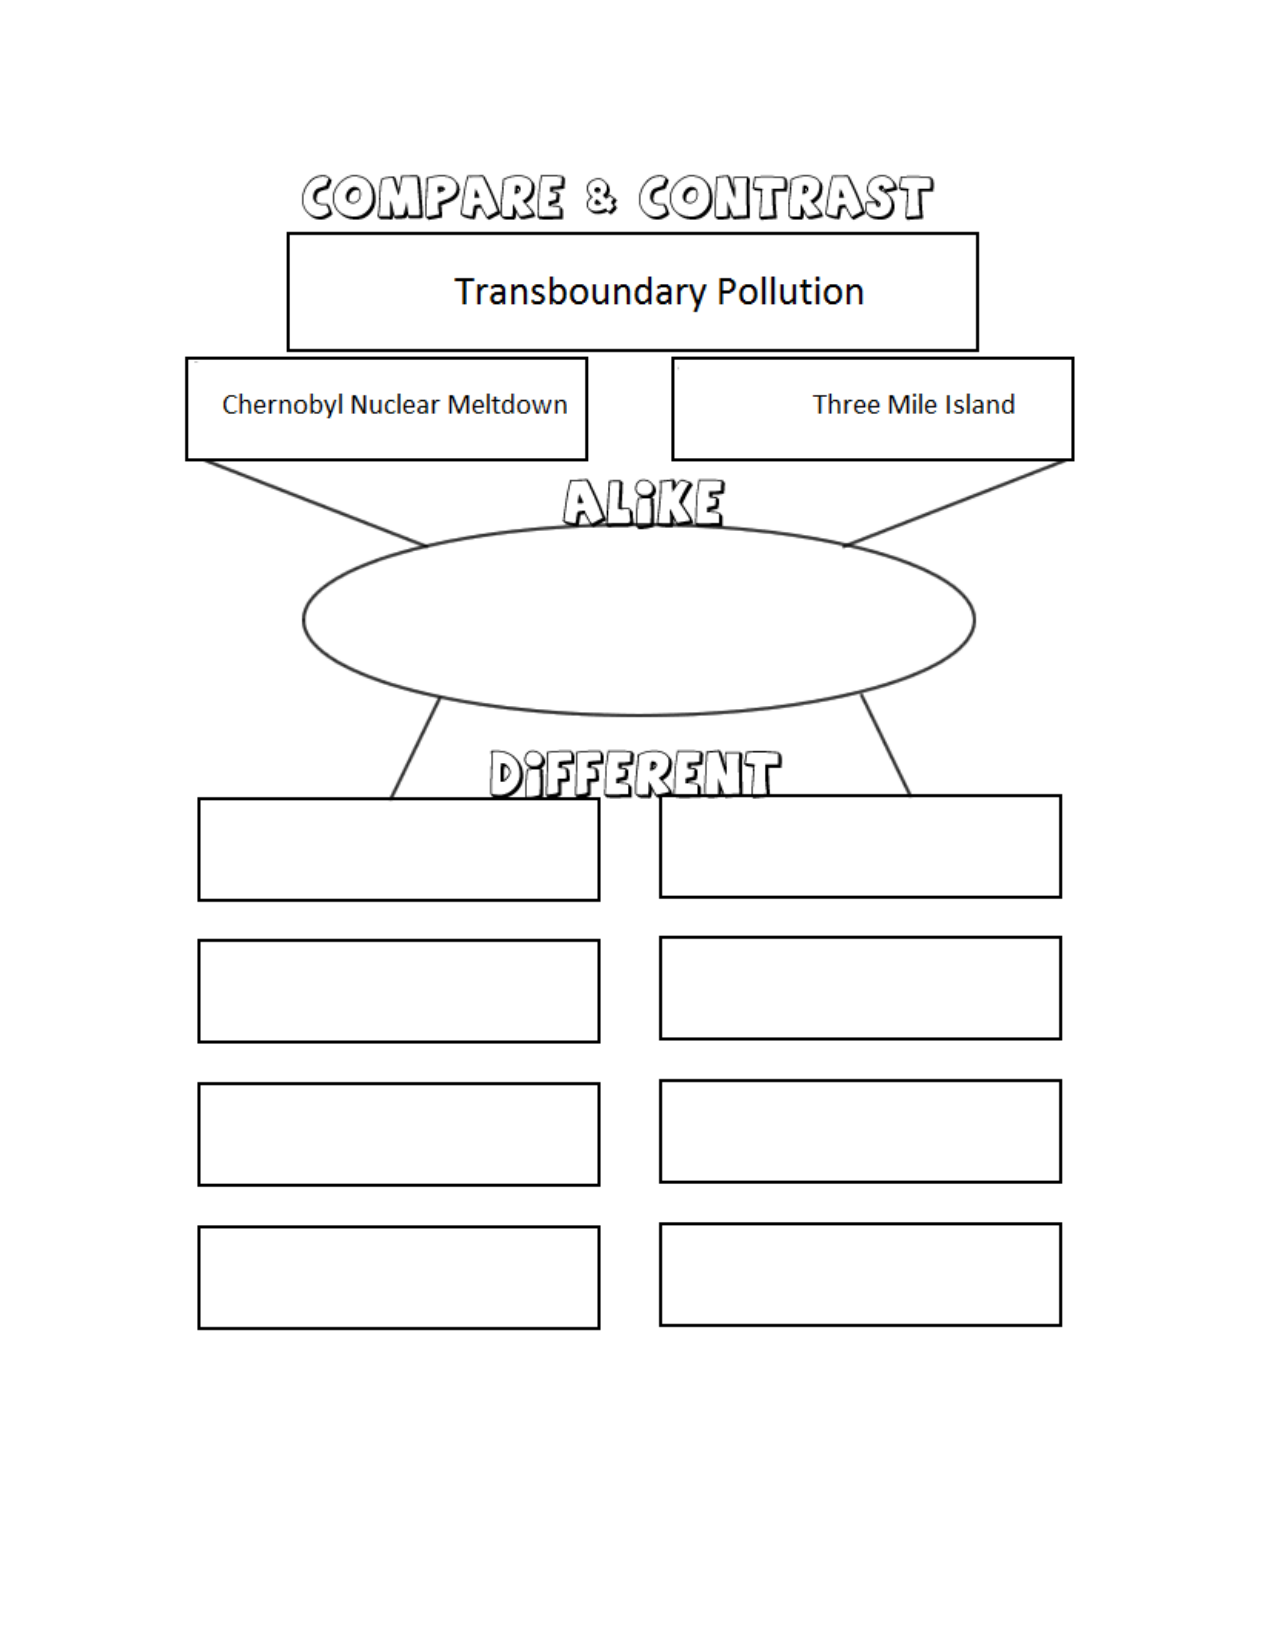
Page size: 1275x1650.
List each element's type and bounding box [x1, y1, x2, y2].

picture [150, 150, 1124, 1375]
